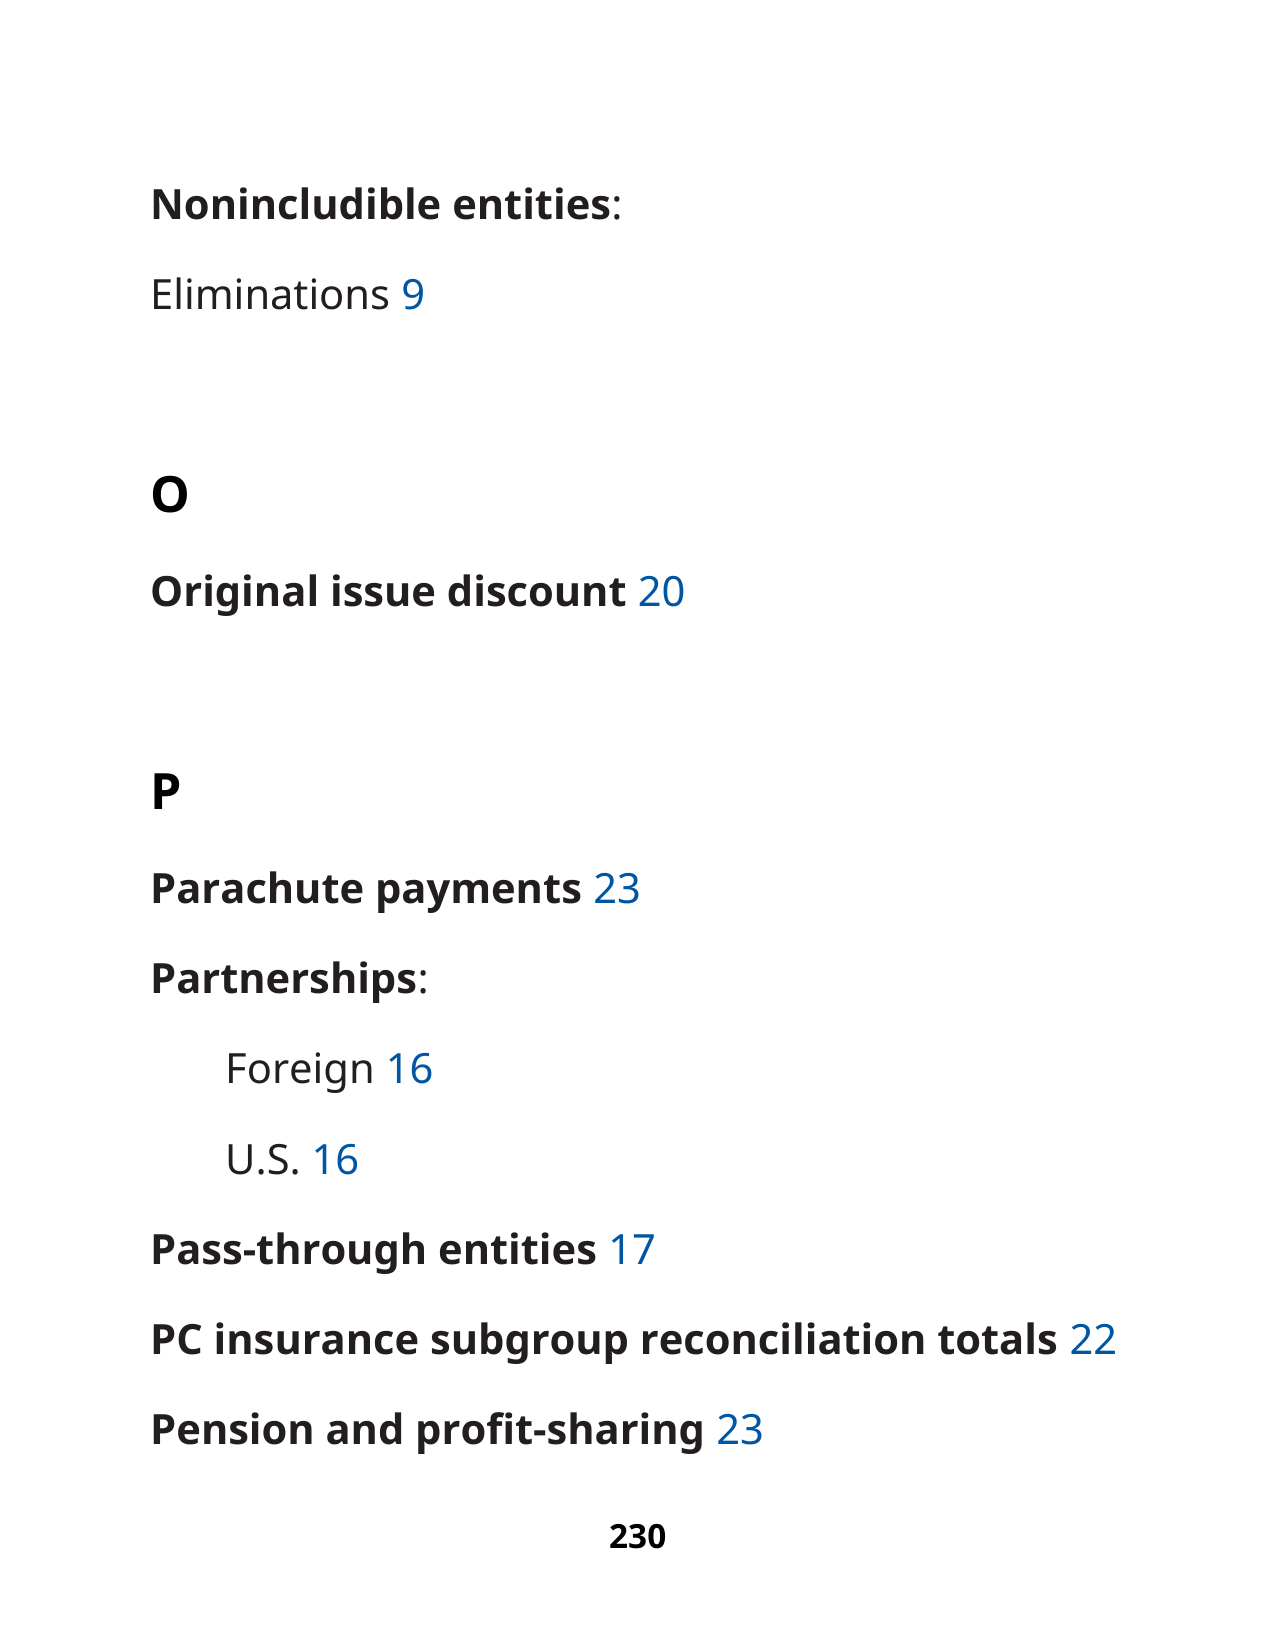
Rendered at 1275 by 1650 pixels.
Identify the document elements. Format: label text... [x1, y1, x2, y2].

text Foreign 16 [225, 1039, 1125, 1096]
text Parachute payments 23 [150, 859, 1125, 916]
text Pass-through entities 17 [150, 1220, 1125, 1277]
text U.S. 16 [225, 1129, 1125, 1186]
text Nonincludible entities: [150, 175, 1125, 232]
subtitle O [150, 459, 1125, 527]
text Original issue discount 20 [150, 562, 1125, 619]
text PC insurance subgroup reconciliation totals 22 [150, 1310, 1125, 1367]
text Pension and profit-sharing 23 [150, 1400, 1125, 1457]
text Partnerships: [150, 949, 1125, 1006]
text Eliminations 9 [150, 265, 1125, 322]
subtitle P [150, 756, 1125, 824]
